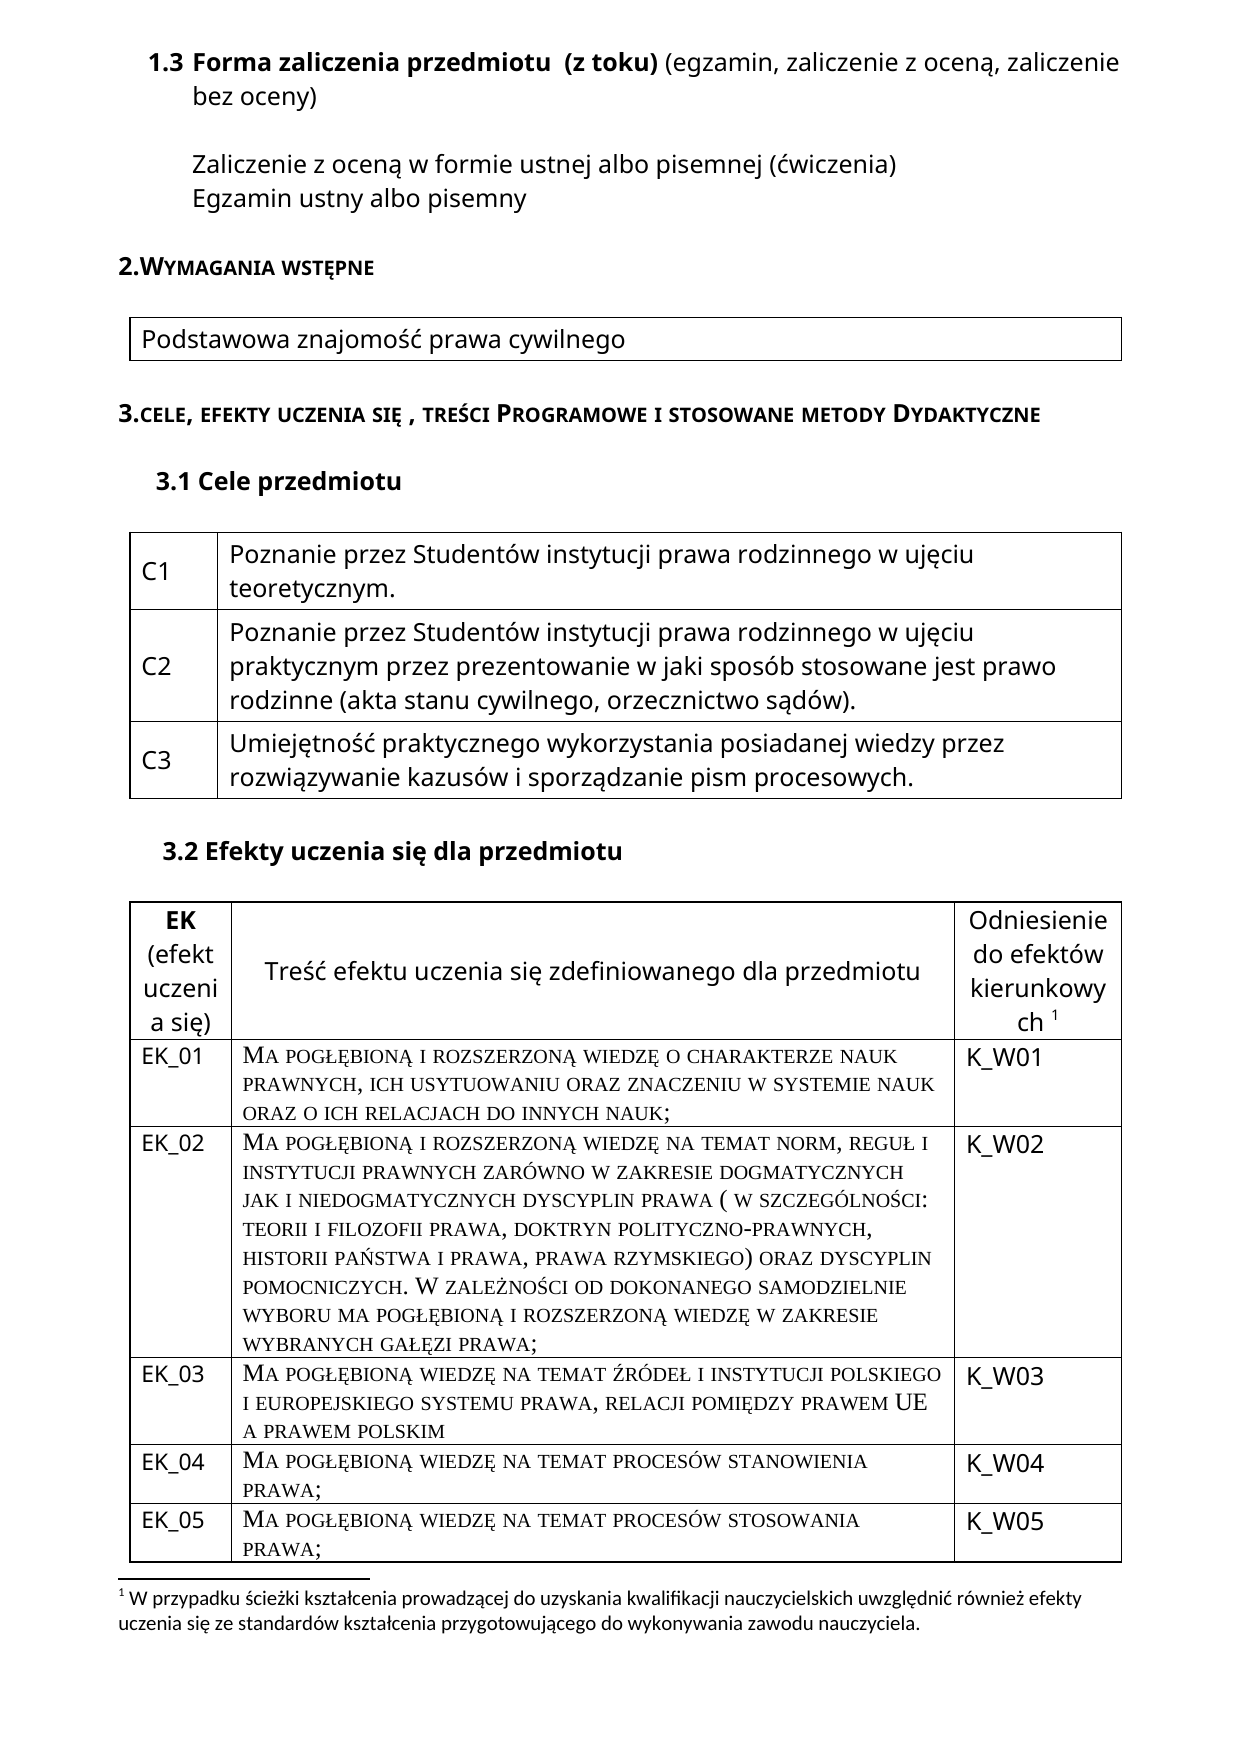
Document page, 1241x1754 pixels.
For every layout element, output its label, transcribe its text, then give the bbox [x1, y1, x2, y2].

table_cell C2 [131, 610, 217, 721]
text Zaliczenie z oceną w formie ustnej albo pisemnej (ćwiczenia) [118, 147, 1122, 181]
table_cell K_W04 [955, 1445, 1121, 1503]
table_cell Poznanie przez Studentów instytucji prawa rodzinnego w ujęciu praktycznym przez prezentowanie w jaki sposób stosowane jest prawo rodzinne (akta stanu cywilnego, orzecznictwo sądów). [218, 610, 1121, 721]
text 3.cele, efekty uczenia się , treści Programowe i stosowane metody Dydaktyczne [118, 395, 1122, 429]
table_cell EK_04 [131, 1445, 231, 1503]
table_header Poznanie przez Studentów instytucji prawa rodzinnego w ujęciu teoretycznym. [218, 533, 1121, 609]
text 3.1 Cele przedmiotu [156, 463, 1122, 498]
table_cell K_W02 [955, 1127, 1121, 1357]
table_cell Ma pogłębioną wiedzę na temat procesów stosowania prawa; [232, 1504, 954, 1561]
table_header C1 [131, 533, 217, 609]
table_cell EK_02 [131, 1127, 231, 1357]
table_cell K_W05 [955, 1504, 1121, 1561]
table_cell C3 [131, 722, 217, 798]
table_header Odniesienie do efektów kierunkowych [955, 903, 1121, 1039]
table_cell EK_01 [131, 1040, 231, 1126]
table_header EK (efekt uczenia się) [131, 903, 231, 1039]
table_cell Ma pogłębioną i rozszerzoną wiedzę o charakterze nauk prawnych, ich usytuowaniu oraz znaczeniu w systemie nauk oraz o ich relacjach do innych nauk; [232, 1040, 954, 1126]
text Egzamin ustny albo pisemny [118, 181, 1122, 215]
text 3.2 Efekty uczenia się dla przedmiotu [162, 833, 1122, 867]
text 2.Wymagania wstępne [118, 249, 1122, 283]
table_cell Ma pogłębioną wiedzę na temat źródeł i instytucji polskiego i europejskiego systemu prawa, relacji pomiędzy prawem UE a prawem polskim [232, 1358, 954, 1444]
table_header Podstawowa znajomość prawa cywilnego [131, 318, 1121, 360]
table_cell K_W01 [955, 1040, 1121, 1126]
table_cell Umiejętność praktycznego wykorzystania posiadanej wiedzy przez rozwiązywanie kazusów i sporządzanie pism procesowych. [218, 722, 1121, 798]
text 1.3 Forma zaliczenia przedmiotu (z toku) (egzamin, zaliczenie z oceną, zaliczenie bez oceny) [148, 44, 1122, 112]
table_cell Ma pogłębioną wiedzę na temat procesów stanowienia prawa; [232, 1445, 954, 1503]
table_cell EK_05 [131, 1504, 231, 1561]
table_cell EK_03 [131, 1358, 231, 1444]
table_header Treść efektu uczenia się zdefiniowanego dla przedmiotu [232, 903, 954, 1039]
table_cell Ma pogłębioną i rozszerzoną wiedzę na temat norm, reguł i instytucji prawnych zarówno w zakresie dogmatycznych jak i niedogmatycznych dyscyplin prawa ( w szczególności: teorii i filozofii prawa, doktryn polityczno-prawnych, historii państwa i prawa, prawa rzymskiego) oraz dyscyplin pomocniczych. W zależności od dokonanego samodzielnie wyboru ma pogłębioną i rozszerzoną wiedzę w zakresie wybranych gałęzi prawa; [232, 1127, 954, 1357]
table_cell K_W03 [955, 1358, 1121, 1444]
